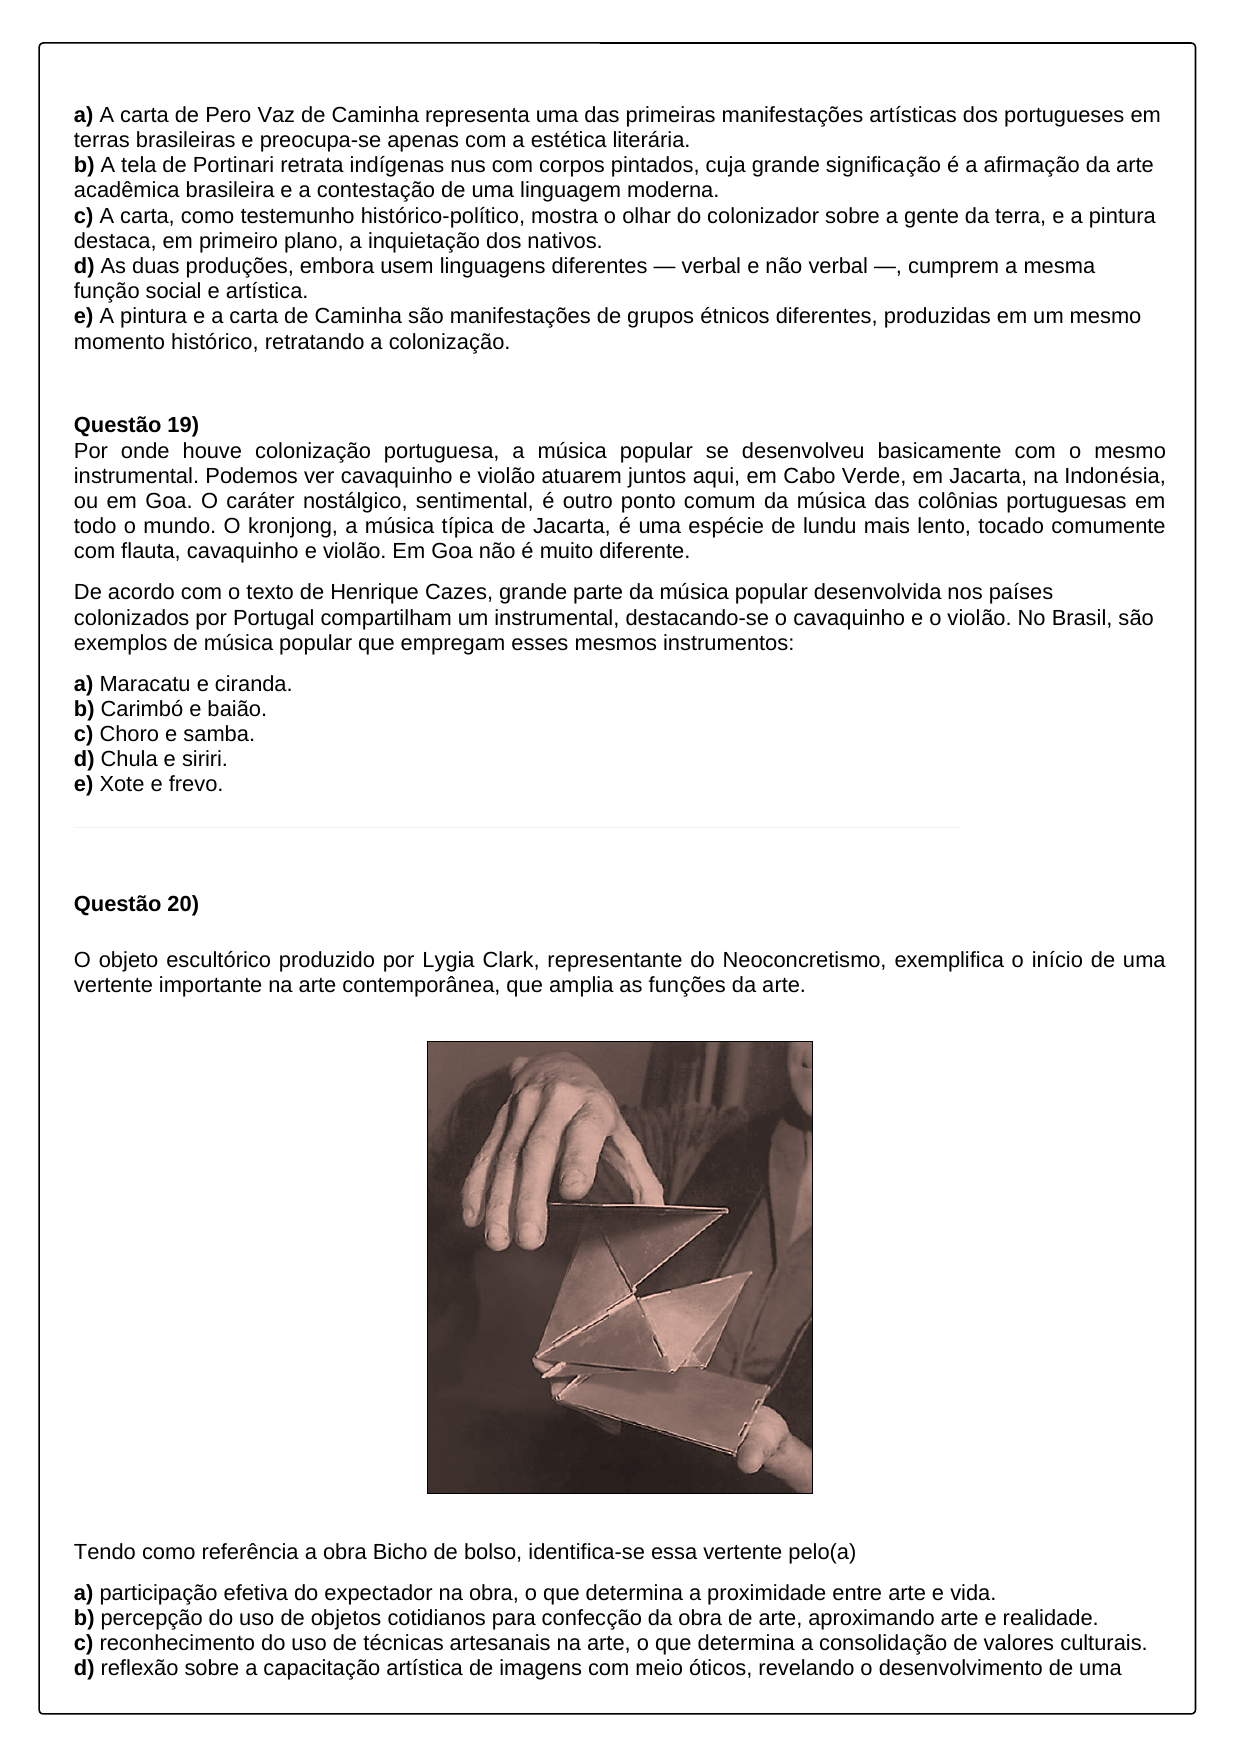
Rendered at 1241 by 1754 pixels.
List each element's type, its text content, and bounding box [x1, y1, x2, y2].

text Tendo como referência a obra Bicho de bolso, identifica-se essa vertente pelo(a) [74, 1538, 1167, 1564]
text a) A carta de Pero Vaz de Caminha representa uma das primeiras manifestações artísticas dos portugueses em terras brasileiras e preocupa-se apenas com a estética literária. b) A tela de Portinari retrata indígenas nus com corpos pintados, cuja grande significação é a afirmação da arte acadêmica brasileira e a contestação de uma linguagem moderna. c) A carta, como testemunho histórico-político, mostra o olhar do colonizador sobre a gente da terra, e a pintura destaca, em primeiro plano, a inquietação dos nativos. d) As duas produções, embora usem linguagens diferentes — verbal e não verbal —, cumprem a mesma função social e artística. e) A pintura e a carta de Caminha são manifestações de grupos étnicos diferentes, produzidas em um mesmo momento histórico, retratando a colonização. [74, 102, 1167, 354]
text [74, 1579, 1167, 1680]
text Questão 19) [74, 412, 1167, 438]
text Por onde houve colonização portuguesa, a música popular se desenvolveu basicamente com o mesmo instrumental. Podemos ver cavaquinho e violão atuarem juntos aqui, em Cabo Verde, em Jacarta, na Indonésia, ou em Goa. O caráter nostálgico, sentimental, é outro ponto comum da música das colônias portuguesas em todo o mundo. O kronjong, a música típica de Jacarta, é uma espécie de lundu mais lento, tocado comumente com flauta, cavaquinho e violão. Em Goa não é muito diferente. [74, 438, 1167, 564]
text a) Maracatu e ciranda. b) Carimbó e baião. c) Choro e samba. d) Chula e siriri. e) Xote e frevo. [74, 671, 1167, 797]
text De acordo com o texto de Henrique Cazes, grande parte da música popular desenvolvida nos países colonizados por Portugal compartilham um instrumental, destacando-se o cavaquinho e o violão. No Brasil, são exemplos de música popular que empregam esses mesmos instrumentos: [74, 579, 1167, 655]
text Questão 20) [74, 891, 1167, 916]
text O objeto escultórico produzido por Lygia Clark, representante do Neoconcretismo, exemplifica o início de uma vertente importante na arte contemporânea, que amplia as funções da arte. [74, 947, 1167, 997]
